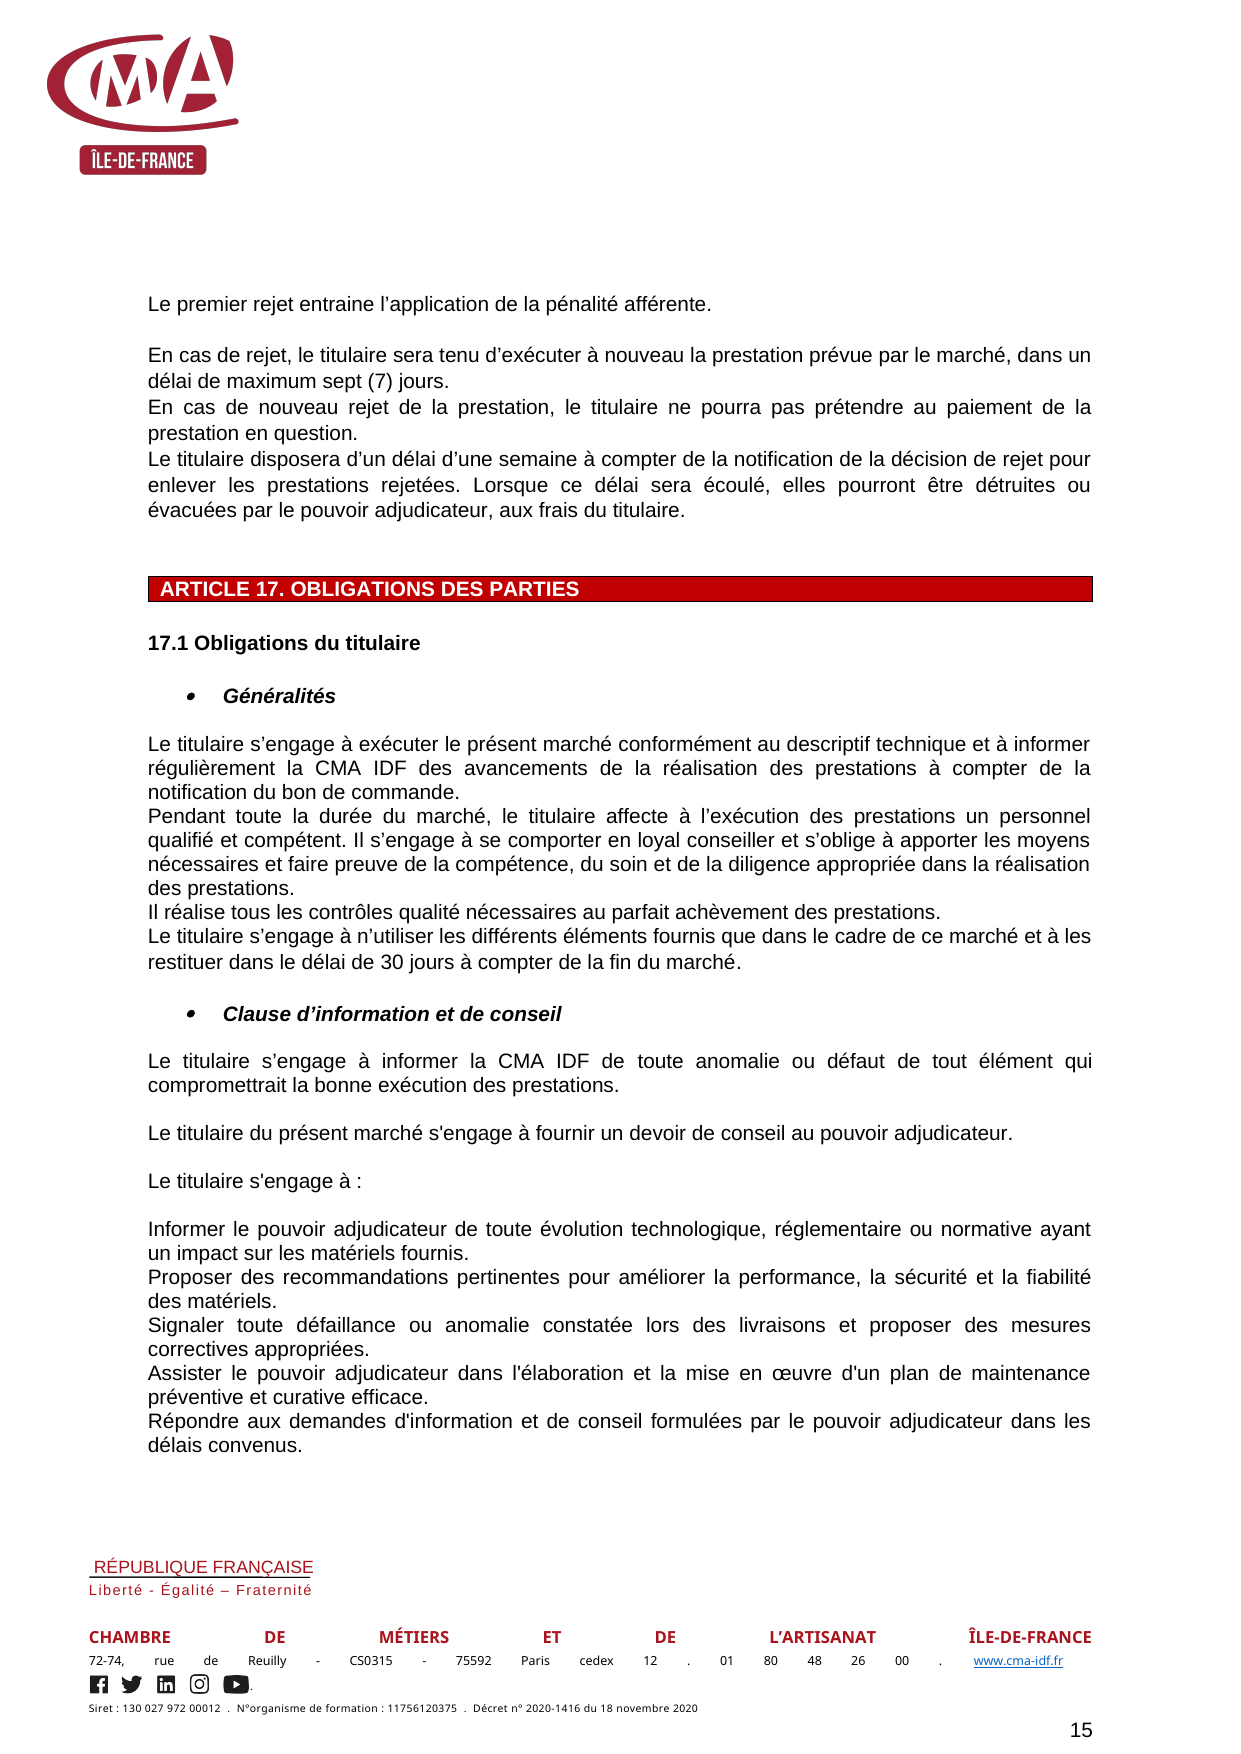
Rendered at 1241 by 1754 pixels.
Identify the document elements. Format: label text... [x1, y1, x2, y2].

list Généralités [185, 684, 1092, 708]
list Clause d’information et de conseil [185, 1001, 1092, 1025]
picture [121, 1675, 144, 1695]
text Proposer des recommandations pertinentes pour améliorer la performance, la sécurité et la fiabilité des matériels. [148, 1265, 1092, 1313]
text Le titulaire s'engage à : [148, 1169, 1092, 1193]
picture [88, 1674, 109, 1695]
text Le titulaire disposera d’un délai d’une semaine à compter de la notification de la décision de rejet pour enlever les prestations rejetées. Lorsque ce délai sera écoulé, elles pourront être détruites ou évacuées par le pouvoir adjudicateur, aux frais du titulaire. [148, 447, 1092, 522]
text Le titulaire s’engage à informer la CMA IDF de toute anomalie ou défaut de tout élément qui compromettrait la bonne exécution des prestations. [148, 1049, 1092, 1097]
picture [156, 1675, 176, 1695]
text Assister le pouvoir adjudicateur dans l'élaboration et la mise en œuvre d'un plan de maintenance préventive et curative efficace. [148, 1361, 1092, 1409]
text Le titulaire s’engage à n’utiliser les différents éléments fournis que dans le cadre de ce marché et à les restituer dans le délai de 30 jours à compter de la fin du marché. [148, 924, 1092, 974]
text Le titulaire s’engage à exécuter le présent marché conformément au descriptif technique et à informer régulièrement la CMA IDF des avancements de la réalisation des prestations à compter de la notification du bon de commande. [148, 732, 1092, 804]
text En cas de nouveau rejet de la prestation, le titulaire ne pourra pas prétendre au paiement de la prestation en question. [148, 395, 1092, 445]
text Signaler toute défaillance ou anomalie constatée lors des livraisons et proposer des mesures correctives appropriées. [148, 1313, 1092, 1361]
text Le titulaire du présent marché s'engage à fournir un devoir de conseil au pouvoir adjudicateur. [148, 1121, 1092, 1145]
subtitle 17.1 Obligations du titulaire [148, 631, 1092, 655]
text Il réalise tous les contrôles qualité nécessaires au parfait achèvement des prestations. [148, 900, 1092, 924]
picture [188, 1673, 210, 1695]
text Informer le pouvoir adjudicateur de toute évolution technologique, réglementaire ou normative ayant un impact sur les matériels fournis. [148, 1217, 1092, 1265]
table_header ARTICLE 17. OBLIGATIONS DES PARTIES [149, 577, 1092, 601]
picture [41, 24, 245, 182]
text Pendant toute la durée du marché, le titulaire affecte à l’exécution des prestations un personnel qualifié et compétent. Il s’engage à se comporter en loyal conseiller et s’oblige à apporter les moyens nécessaires et faire preuve de la compétence, du soin et de la diligence appropriée dans la réalisation des prestations. [148, 804, 1092, 900]
picture [222, 1674, 250, 1695]
text En cas de rejet, le titulaire sera tenu d’exécuter à nouveau la prestation prévue par le marché, dans un délai de maximum sept (7) jours. [148, 343, 1092, 393]
text Répondre aux demandes d'information et de conseil formulées par le pouvoir adjudicateur dans les délais convenus. [148, 1409, 1092, 1457]
text Le premier rejet entraine l’application de la pénalité afférente. [148, 292, 1092, 316]
